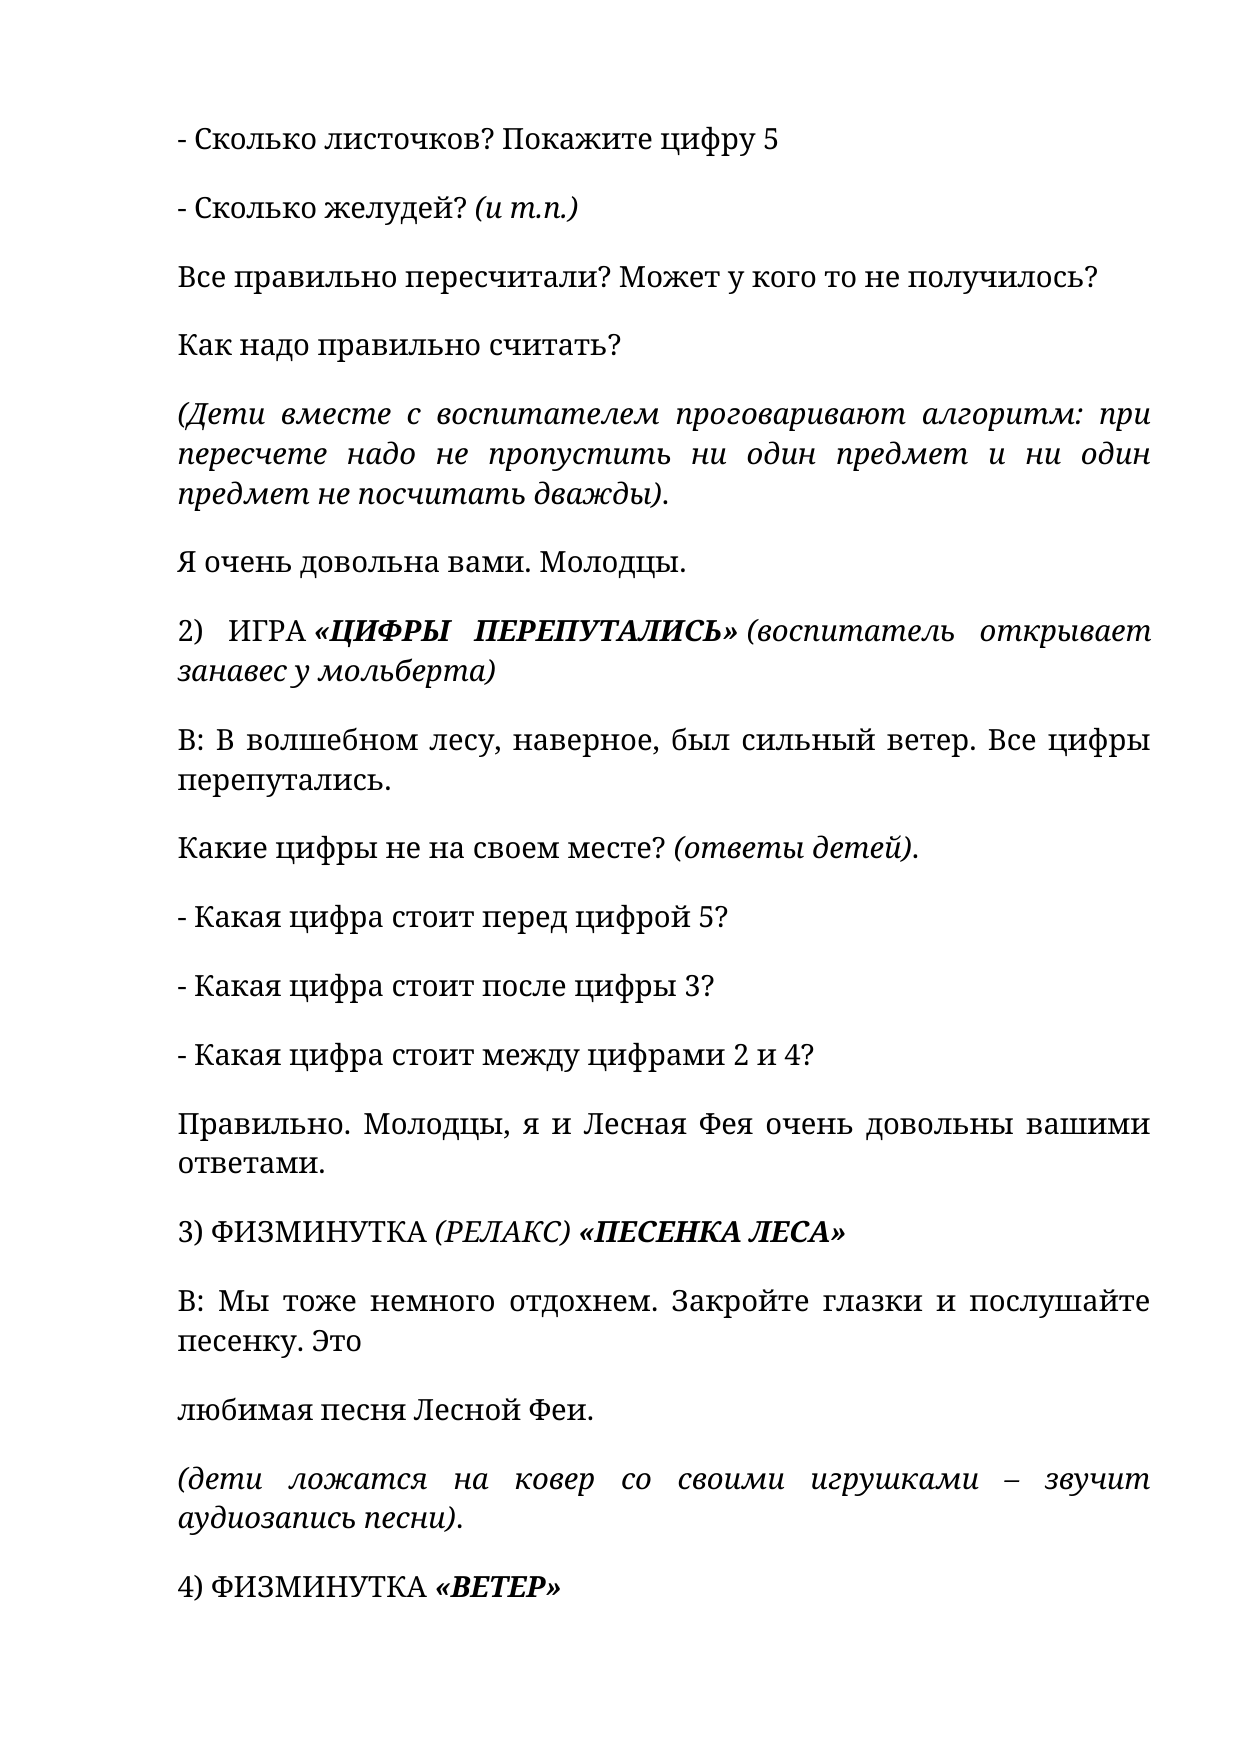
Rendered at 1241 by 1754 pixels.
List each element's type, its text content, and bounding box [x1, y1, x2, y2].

text - Сколько желудей? (и т.п.) [177, 187, 1152, 227]
text (дети ложатся на ковер со своими игрушками – звучит аудиозапись песни). [177, 1458, 1152, 1537]
text любимая песня Лесной Феи. [177, 1389, 1152, 1429]
text Как надо правильно считать? [177, 325, 1152, 364]
text Я очень довольна вами. Молодцы. [177, 542, 1152, 581]
text 3) ФИЗМИНУТКА (РЕЛАКС) «ПЕСЕНКА ЛЕСА» [177, 1212, 1152, 1251]
text - Какая цифра стоит между цифрами 2 и 4? [177, 1034, 1152, 1074]
text - Какая цифра стоит перед цифрой 5? [177, 897, 1152, 936]
text В: В волшебном лесу, наверное, был сильный ветер. Все цифры перепутались. [177, 719, 1152, 798]
text - Какая цифра стоит после цифры 3? [177, 965, 1152, 1005]
text (Дети вместе с воспитателем проговаривают алгоритм: при пересчете надо не пропустить ни один предмет и ни один предмет не посчитать дважды). [177, 393, 1152, 513]
text Какие цифры не на своем месте? (ответы детей). [177, 828, 1152, 867]
text 4) ФИЗМИНУТКА «ВЕТЕР» [177, 1566, 1152, 1606]
text Правильно. Молодцы, я и Лесная Фея очень довольны вашими ответами. [177, 1103, 1152, 1182]
text Все правильно пересчитали? Может у кого то не получилось? [177, 256, 1152, 296]
text - Сколько листочков? Покажите цифру 5 [177, 118, 1152, 158]
text В: Мы тоже немного отдохнем. Закройте глазки и послушайте песенку. Это [177, 1281, 1152, 1360]
text 2) ИГРА «ЦИФРЫ ПЕРЕПУТАЛИСЬ» (воспитатель открывает занавес у мольберта) [177, 611, 1152, 690]
